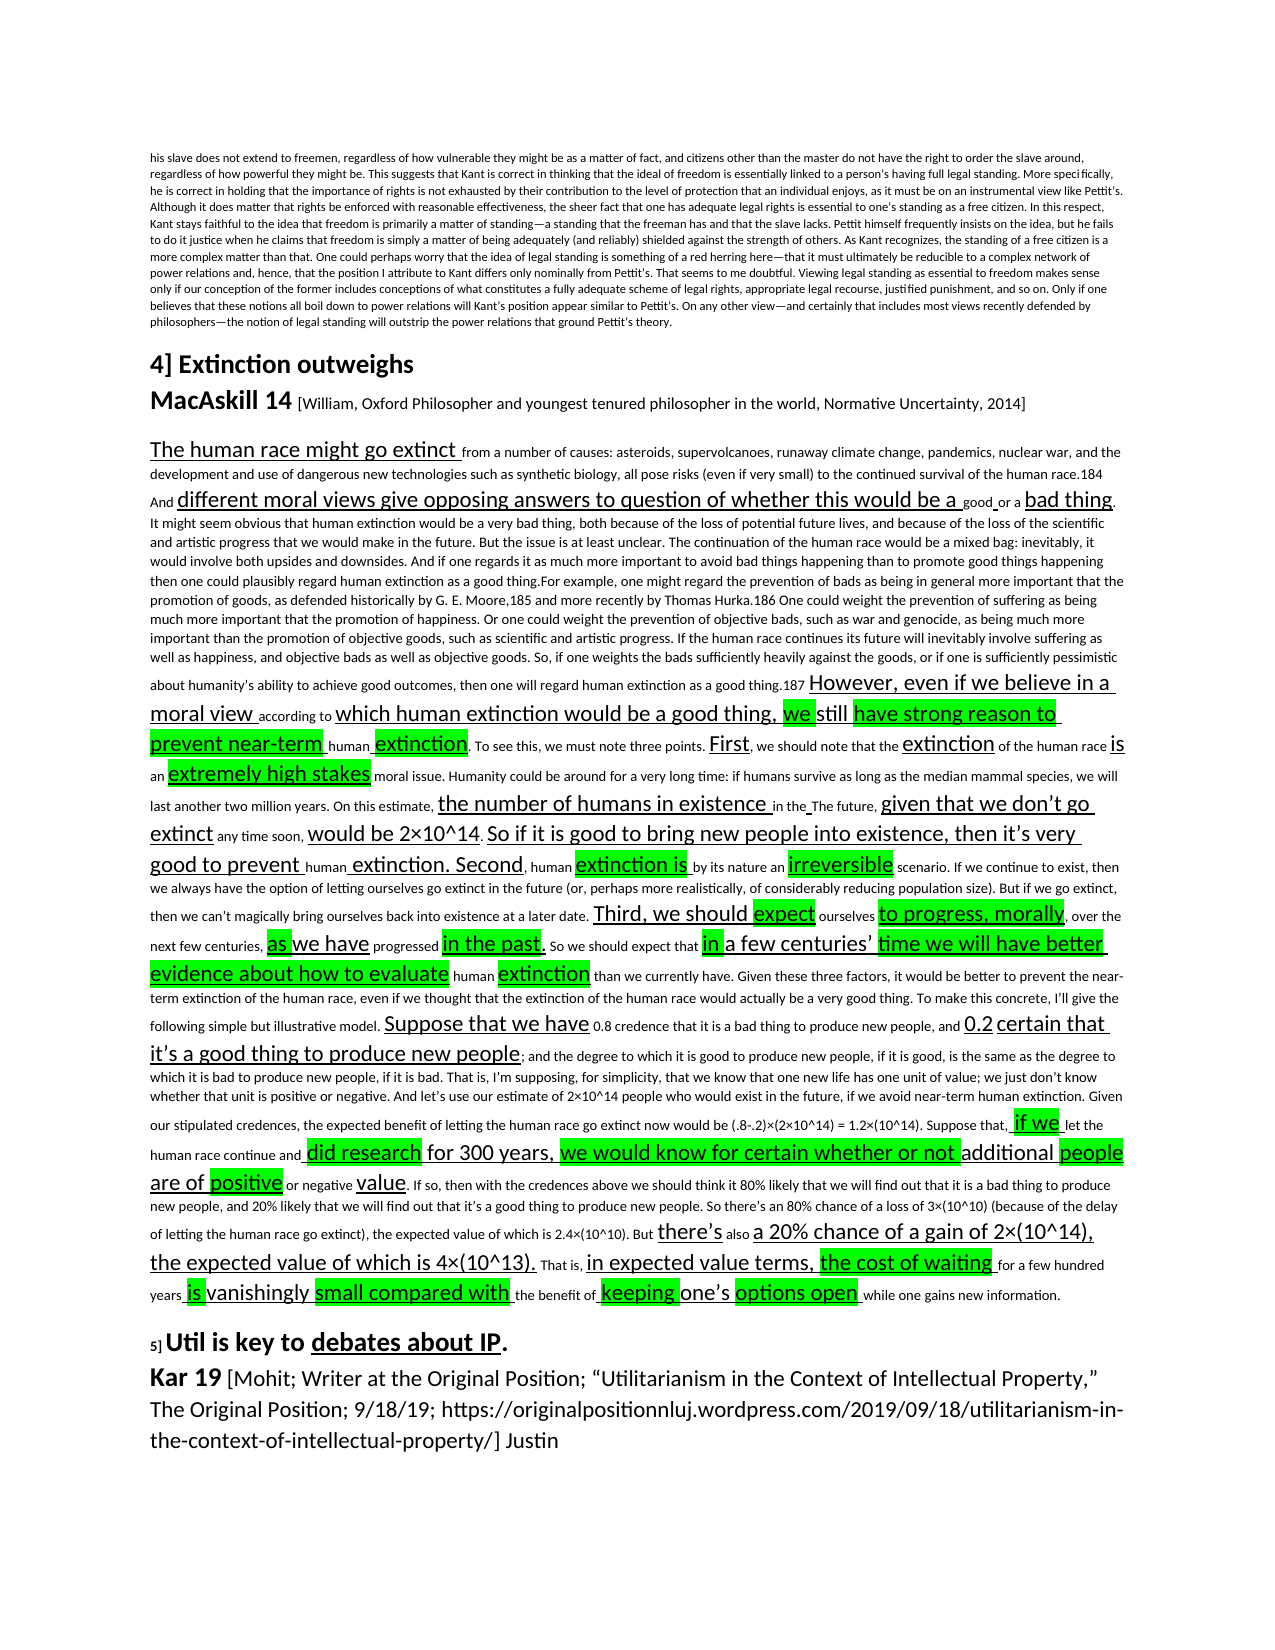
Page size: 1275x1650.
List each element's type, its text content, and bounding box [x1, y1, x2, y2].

text The human race might go extinct from a number of causes: asteroids, supervolcanoes, runaway climate change, pandemics, nuclear war, and the development and use of dangerous new technologies such as synthetic biology, all pose risks (even if very small) to the continued survival of the human race.184 And different moral views give opposing answers to question of whether this would be a good or a bad thing. It might seem obvious that human extinction would be a very bad thing, both because of the loss of potential future lives, and because of the loss of the scientific and artistic progress that we would make in the future. But the issue is at least unclear. The continuation of the human race would be a mixed bag: inevitably, it would involve both upsides and downsides. And if one regards it as much more important to avoid bad things happening than to promote good things happening then one could plausibly regard human extinction as a good thing.For example, one might regard the prevention of bads as being in general more important that the promotion of goods, as defended historically by G. E. Moore,185 and more recently by Thomas Hurka.186 One could weight the prevention of suffering as being much more important that the promotion of happiness. Or one could weight the prevention of objective bads, such as war and genocide, as being much more important than the promotion of objective goods, such as scientific and artistic progress. If the human race continues its future will inevitably involve suffering as well as happiness, and objective bads as well as objective goods. So, if one weights the bads sufficiently heavily against the goods, or if one is sufficiently pessimistic about humanity’s ability to achieve good outcomes, then one will regard human extinction as a good thing.187 However, even if we believe in a moral view according to which human extinction would be a good thing, we still have strong reason to prevent near-term human extinction. To see this, we must note three points. First, we should note that the extinction of the human race is an extremely high stakes moral issue. Humanity could be around for a very long time: if humans survive as long as the median mammal species, we will last another two million years. On this estimate, the number of humans in existence in the The future, given that we don’t go extinct any time soon, would be 2×10^14. So if it is good to bring new people into existence, then it’s very good to prevent human extinction. Second, human extinction is by its nature an irreversible scenario. If we continue to exist, then we always have the option of letting ourselves go extinct in the future (or, perhaps more realistically, of considerably reducing population size). But if we go extinct, then we can’t magically bring ourselves back into existence at a later date. Third, we should expect ourselves to progress, morally, over the next few centuries, as we have progressed in the past. So we should expect that in a few centuries’ time we will have better evidence about how to evaluate human extinction than we currently have. Given these three factors, it would be better to prevent the near-term extinction of the human race, even if we thought that the extinction of the human race would actually be a very good thing. To make this concrete, I’ll give the following simple but illustrative model. Suppose that we have 0.8 credence that it is a bad thing to produce new people, and 0.2 certain that it’s a good thing to produce new people; and the degree to which it is good to produce new people, if it is good, is the same as the degree to which it is bad to produce new people, if it is bad. That is, I’m supposing, for simplicity, that we know that one new life has one unit of value; we just don’t know whether that unit is positive or negative. And let’s use our estimate of 2×10^14 people who would exist in the future, if we avoid near-term human extinction. Given our stipulated credences, the expected benefit of letting the human race go extinct now would be (.8-.2)×(2×10^14) = 1.2×(10^14). Suppose that, if we let the human race continue and did research for 300 years, we would know for certain whether or not additional people are of positive or negative value. If so, then with the credences above we should think it 80% likely that we will find out that it is a bad thing to produce new people, and 20% likely that we will find out that it’s a good thing to produce new people. So there’s an 80% chance of a loss of 3×(10^10) (because of the delay of letting the human race go extinct), the expected value of which is 2.4×(10^10). But there’s also a 20% chance of a gain of 2×(10^14), the expected value of which is 4×(10^13). That is, in expected value terms, the cost of waiting for a few hundred years is vanishingly small compared with the benefit of keeping one’s options open while one gains new information. [150, 436, 1125, 1306]
text Kar 19 [Mohit; Writer at the Original Position; “Utilitarianism in the Context of Intellectual Property,” The Original Position; 9/18/19; https://originalpositionnluj.wordpress.com/2019/09/18/utilitarianism-in-the-context-of-intellectual-property/] Justin [150, 1360, 1125, 1454]
text MacAskill 14 [William, Oxford Philosopher and youngest tenured philosopher in the world, Normative Uncertainty, 2014] [150, 383, 1125, 416]
subtitle 5] Util is key to debates about IP. [150, 1325, 1125, 1358]
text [150, 150, 1125, 330]
subtitle 4] Extinction outweighs [150, 348, 1125, 381]
